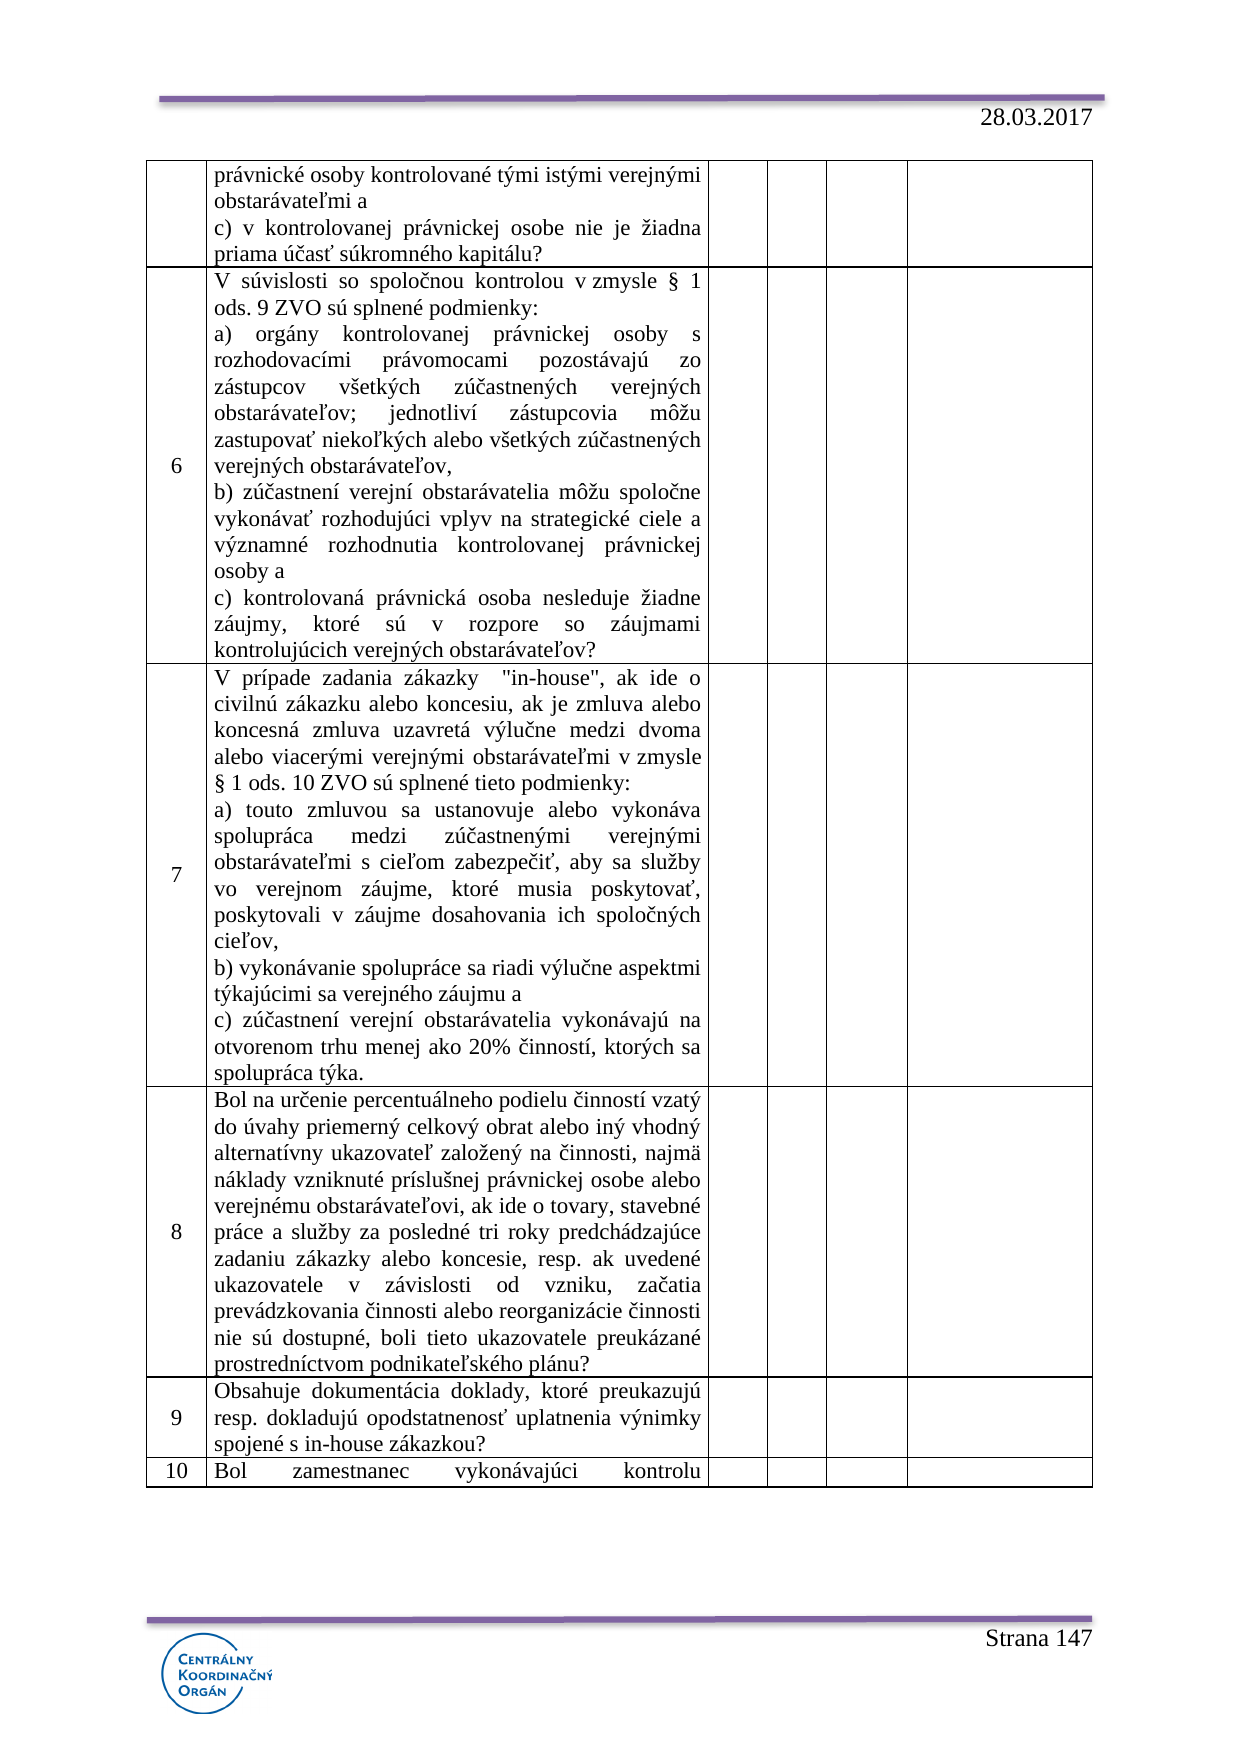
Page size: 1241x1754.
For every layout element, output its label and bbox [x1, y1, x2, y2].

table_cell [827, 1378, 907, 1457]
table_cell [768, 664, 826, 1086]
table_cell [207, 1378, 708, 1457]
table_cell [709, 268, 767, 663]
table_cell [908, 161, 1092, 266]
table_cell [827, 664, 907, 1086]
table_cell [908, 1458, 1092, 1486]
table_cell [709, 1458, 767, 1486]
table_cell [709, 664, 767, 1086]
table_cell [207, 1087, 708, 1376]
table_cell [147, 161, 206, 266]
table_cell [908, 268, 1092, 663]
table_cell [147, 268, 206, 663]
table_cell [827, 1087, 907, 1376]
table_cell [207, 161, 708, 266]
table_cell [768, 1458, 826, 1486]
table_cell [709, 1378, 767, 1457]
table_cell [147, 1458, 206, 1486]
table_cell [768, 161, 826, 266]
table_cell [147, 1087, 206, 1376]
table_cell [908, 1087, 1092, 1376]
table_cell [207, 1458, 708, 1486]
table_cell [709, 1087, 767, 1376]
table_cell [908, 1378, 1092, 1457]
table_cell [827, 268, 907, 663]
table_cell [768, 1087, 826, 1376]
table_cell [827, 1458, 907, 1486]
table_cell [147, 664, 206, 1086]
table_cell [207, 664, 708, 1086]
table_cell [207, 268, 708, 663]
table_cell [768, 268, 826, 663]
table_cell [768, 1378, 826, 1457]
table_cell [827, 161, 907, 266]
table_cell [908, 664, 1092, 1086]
picture [159, 1631, 272, 1713]
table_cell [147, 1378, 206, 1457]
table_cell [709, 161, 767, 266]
